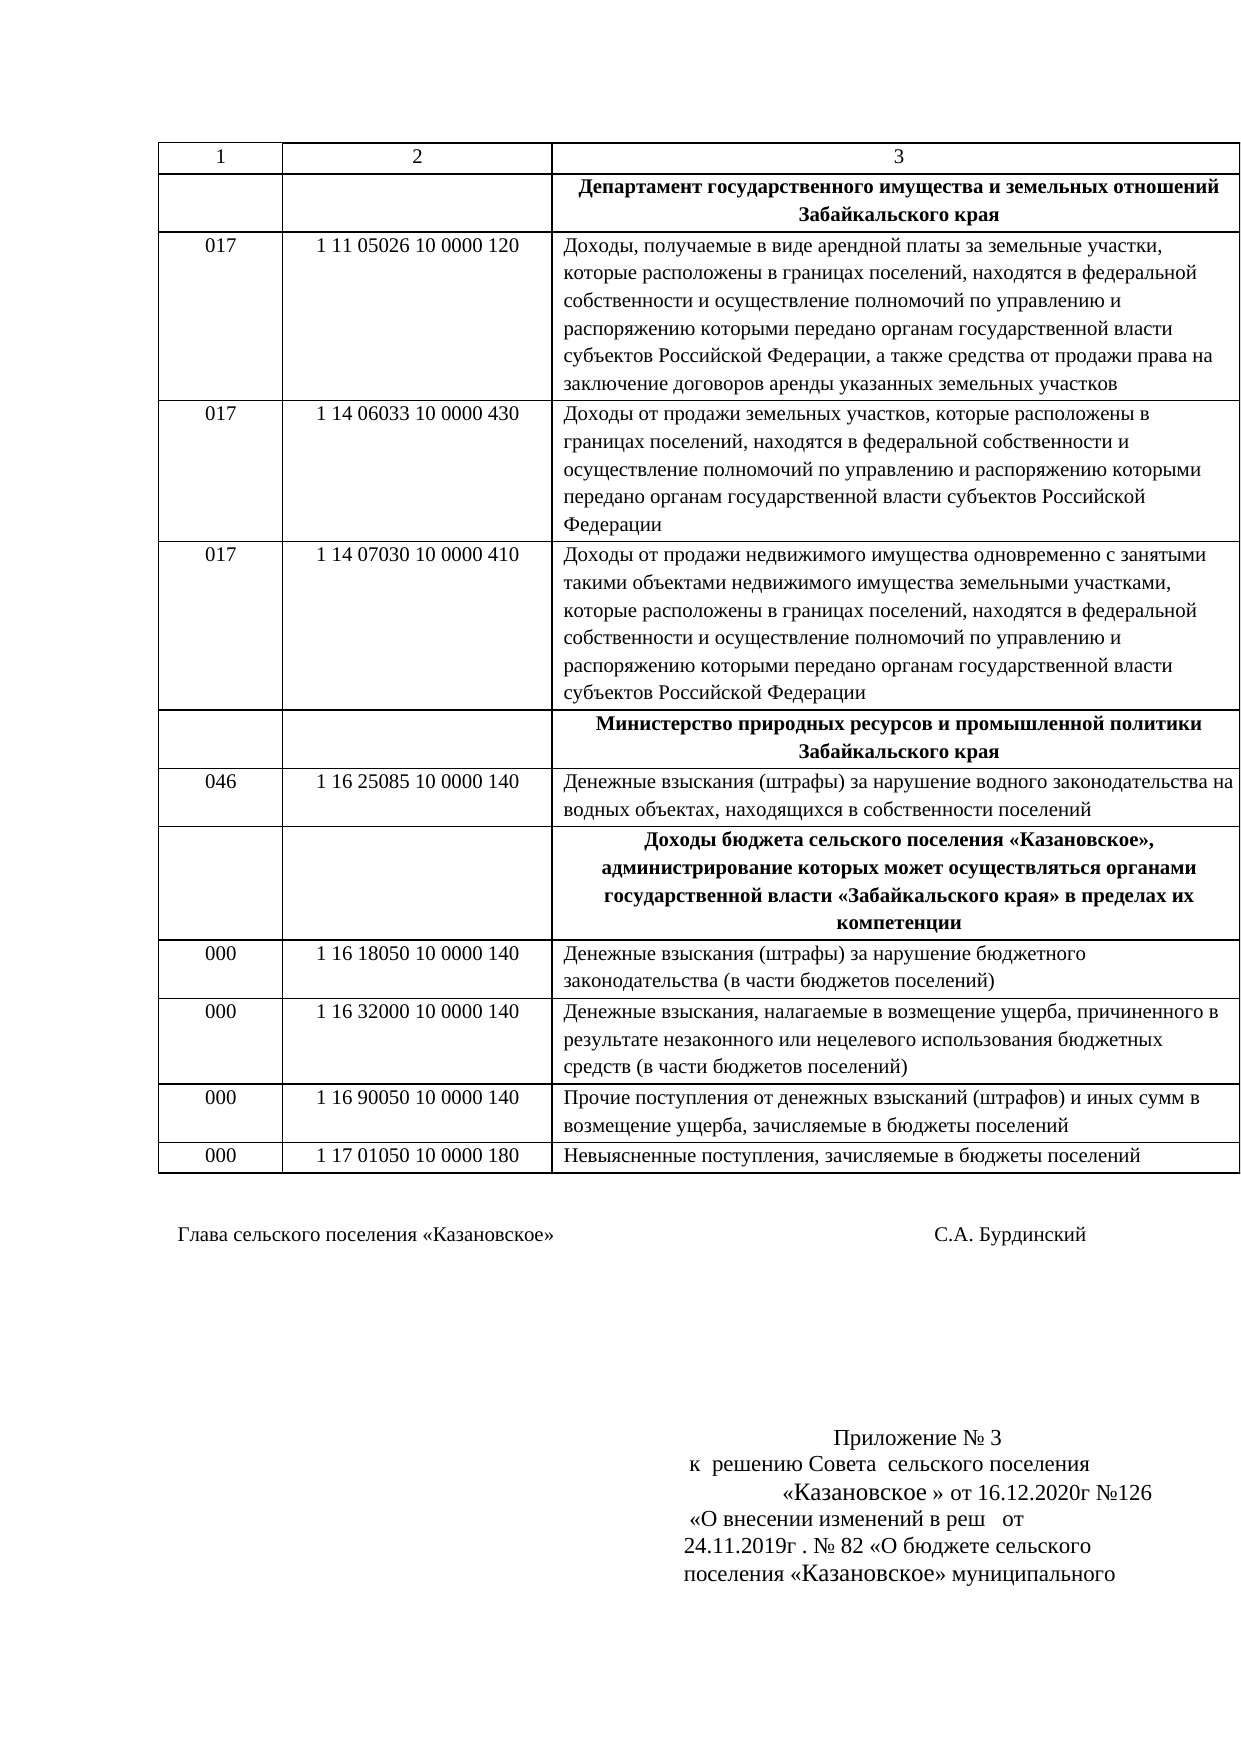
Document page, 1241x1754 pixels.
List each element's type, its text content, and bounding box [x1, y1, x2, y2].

table_cell [283, 827, 551, 939]
table_cell [159, 711, 282, 768]
text Приложение № 3 [683, 1424, 1152, 1450]
table_cell Денежные взыскания, налагаемые в возмещение ущерба, причиненного в результате незаконного или нецелевого использования бюджетных средств (в части бюджетов поселений) [553, 999, 1239, 1083]
table_cell 1 17 01050 10 0000 180 [283, 1143, 551, 1172]
table_cell 000 [159, 941, 282, 997]
table_cell 1 16 18050 10 0000 140 [283, 941, 551, 997]
table_cell [159, 827, 282, 939]
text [683, 1505, 1152, 1587]
table_cell 1 16 25085 10 0000 140 [283, 769, 551, 826]
table_header 2 [283, 144, 551, 173]
text «Казановское » от 16.12.2020г №126 [177, 1477, 1152, 1505]
table_cell 1 16 32000 10 0000 140 [283, 999, 551, 1083]
table_cell 046 [159, 769, 282, 826]
table_cell 017 [159, 233, 282, 400]
text к решению Совета сельского поселения [683, 1450, 1152, 1477]
table_cell Денежные взыскания (штрафы) за нарушение водного законодательства на водных объектах, находящихся в собственности поселений [553, 769, 1239, 826]
table_header 3 [553, 144, 1239, 173]
table_cell [159, 175, 282, 231]
table_cell Доходы от продажи недвижимого имущества одновременно с занятыми такими объектами недвижимого имущества земельными участками, которые расположены в границах поселений, находятся в федеральной собственности и осуществление полномочий по управлению и распоряжению которыми передано органам государственной власти субъектов Российской Федерации [553, 542, 1239, 709]
table_cell Денежные взыскания (штрафы) за нарушение бюджетного законодательства (в части бюджетов поселений) [553, 941, 1239, 997]
table_cell [283, 711, 551, 768]
table_cell Министерство природных ресурсов и промышленной политики Забайкальского края [553, 711, 1239, 768]
table_cell 1 14 07030 10 0000 410 [283, 542, 551, 709]
table_cell 1 11 05026 10 0000 120 [283, 233, 551, 400]
table_cell Департамент государственного имущества и земельных отношений Забайкальского края [553, 175, 1239, 231]
table_cell Доходы бюджета сельского поселения «Казановское», администрирование которых может осуществляться органами государственной власти «Забайкальского края» в пределах их компетенции [553, 827, 1239, 939]
table_cell 000 [159, 1085, 282, 1142]
table_cell 000 [159, 1143, 282, 1172]
table_cell Доходы от продажи земельных участков, которые расположены в границах поселений, находятся в федеральной собственности и осуществление полномочий по управлению и распоряжению которыми передано органам государственной власти субъектов Российской Федерации [553, 401, 1239, 541]
table_cell Доходы, получаемые в виде арендной платы за земельные участки, которые расположены в границах поселений, находятся в федеральной собственности и осуществление полномочий по управлению и распоряжению которыми передано органам государственной власти субъектов Российской Федерации, а также средства от продажи права на заключение договоров аренды указанных земельных участков [553, 233, 1239, 400]
text Глава сельского поселения «Казановское» С.А. Бурдинский [177, 1222, 1152, 1246]
table_cell 017 [159, 401, 282, 541]
table_cell 000 [159, 999, 282, 1083]
table_cell 017 [159, 542, 282, 709]
table_cell 1 14 06033 10 0000 430 [283, 401, 551, 541]
table_cell [283, 175, 551, 231]
table_header 1 [159, 143, 282, 173]
table_cell Прочие поступления от денежных взысканий (штрафов) и иных сумм в возмещение ущерба, зачисляемые в бюджеты поселений [553, 1085, 1239, 1142]
table_cell Невыясненные поступления, зачисляемые в бюджеты поселений [553, 1143, 1239, 1172]
table_cell 1 16 90050 10 0000 140 [283, 1085, 551, 1142]
